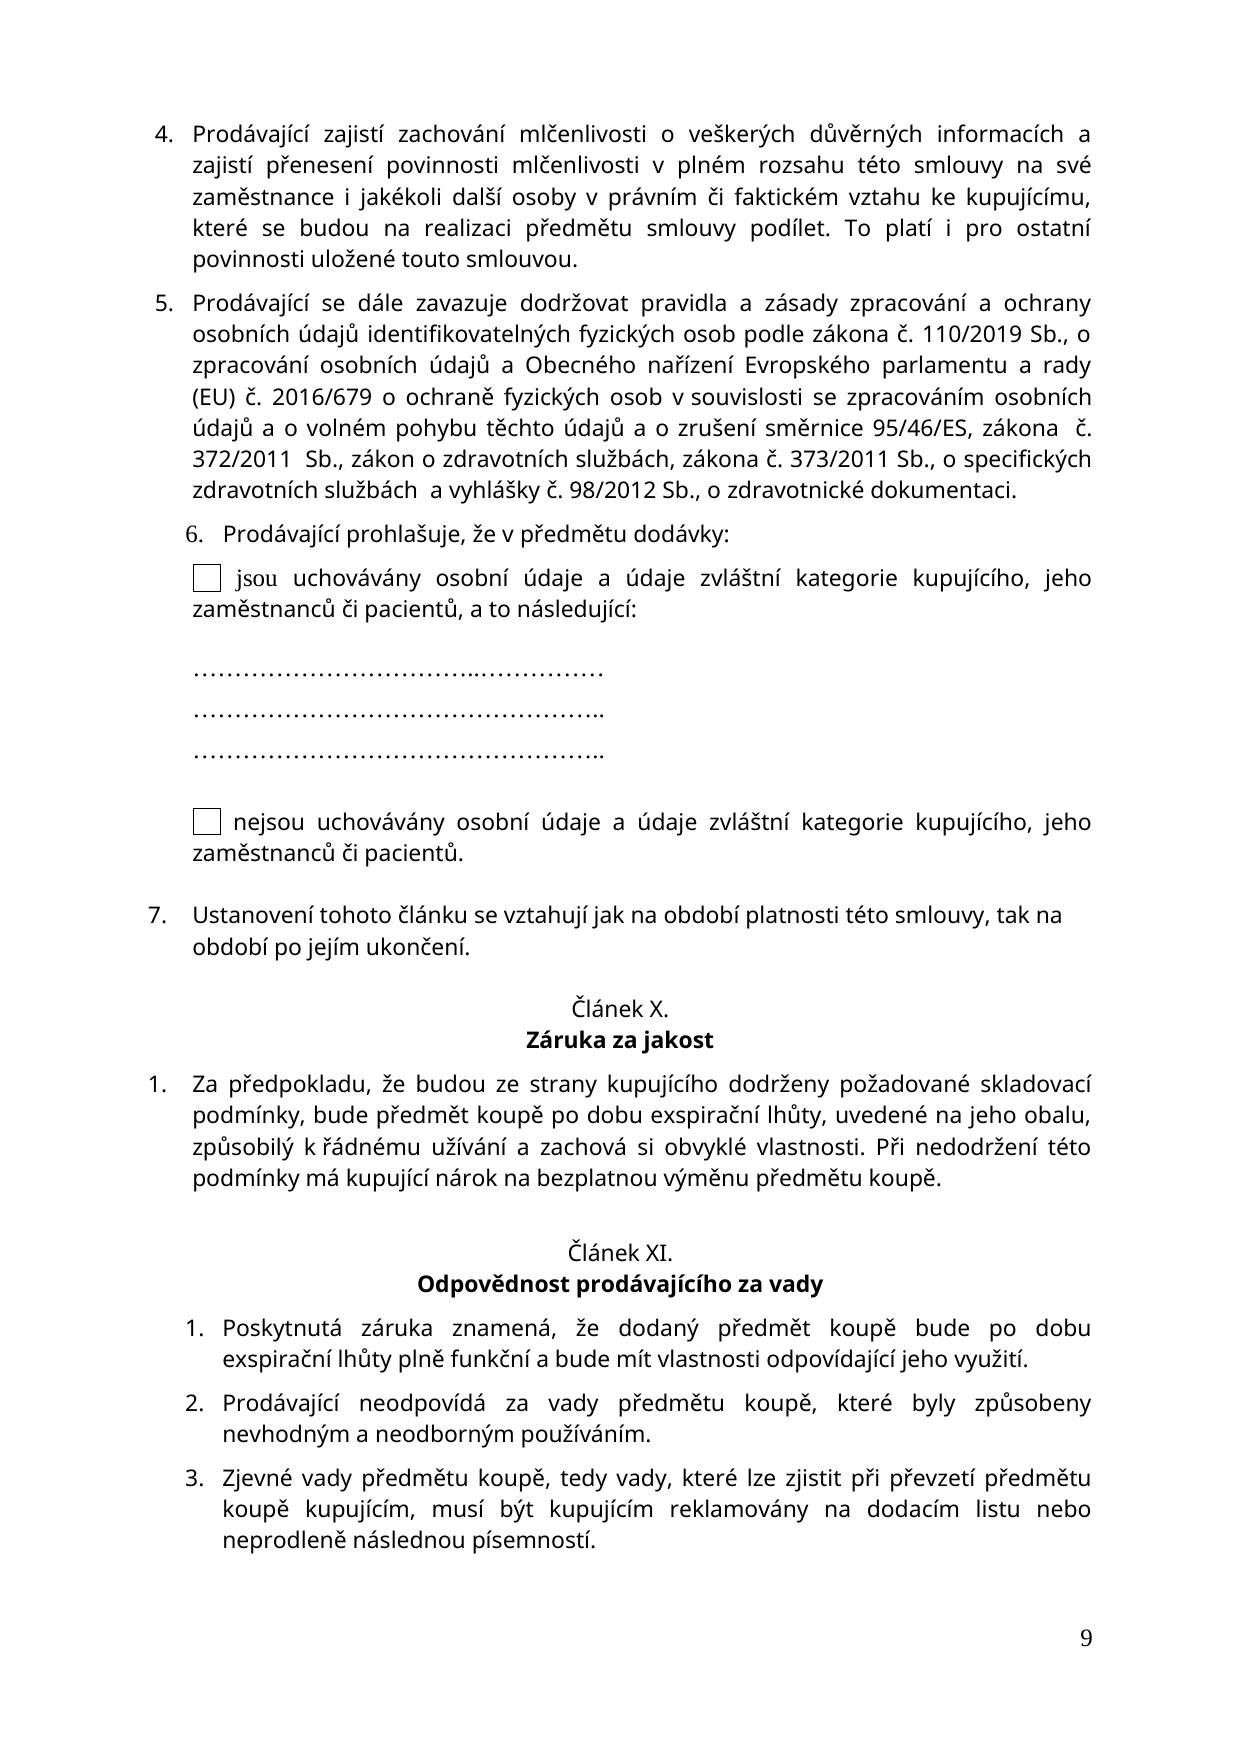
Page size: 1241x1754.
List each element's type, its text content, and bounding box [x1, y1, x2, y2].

text ……………………………..…………… [192, 653, 1092, 682]
list Ustanovení tohoto článku se vztahují jak na období platnosti této smlouvy, tak na období po jejím ukončení. [148, 899, 1092, 962]
list Zjevné vady předmětu koupě, tedy vady, které lze zjistit při převzetí předmětu koupě kupujícím, musí být kupujícím reklamovány na dodacím listu nebo neprodleně následnou písemností. [185, 1462, 1092, 1556]
text Článek X. [148, 993, 1092, 1024]
list Prodávající neodpovídá za vady předmětu koupě, které byly způsobeny nevhodným a neodborným používáním. [185, 1387, 1092, 1449]
text Odpovědnost prodávajícího za vady [148, 1268, 1092, 1299]
text jsou uchovávány osobní údaje a údaje zvláštní kategorie kupujícího, jeho zaměstnanců či pacientů, a to následující: [192, 562, 1092, 624]
list Za předpokladu, že budou ze strany kupujícího dodrženy požadované skladovací podmínky, bude předmět koupě po dobu exspirační lhůty, uvedené na jeho obalu, způsobilý k řádnému užívání a zachová si obvyklé vlastnosti. Při nedodržení této podmínky má kupující nárok na bezplatnou výměnu předmětu koupě. [148, 1068, 1092, 1193]
text ………………………………………….. [192, 694, 1092, 723]
list Poskytnutá záruka znamená, že dodaný předmět koupě bude po dobu exspirační lhůty plně funkční a bude mít vlastnosti odpovídající jeho využití. [185, 1312, 1092, 1374]
text ………………………………………….. [192, 736, 1092, 764]
text Článek XI. [148, 1237, 1092, 1268]
list Prodávající se dále zavazuje dodržovat pravidla a zásady zpracování a ochrany osobních údajů identifikovatelných fyzických osob podle zákona č. 110/2019 Sb., o zpracování osobních údajů a Obecného nařízení Evropského parlamentu a rady (EU) č. 2016/679 o ochraně fyzických osob v souvislosti se zpracováním osobních údajů a o volném pohybu těchto údajů a o zrušení směrnice 95/46/ES, zákona č. 372/2011 Sb., zákon o zdravotních službách, zákona č. 373/2011 Sb., o specifických zdravotních službách a vyhlášky č. 98/2012 Sb., o zdravotnické dokumentaci. [154, 287, 1092, 506]
text nejsou uchovávány osobní údaje a údaje zvláštní kategorie kupujícího, jeho zaměstnanců či pacientů. [192, 806, 1092, 868]
text Záruka za jakost [148, 1024, 1092, 1056]
list Prodávající zajistí zachování mlčenlivosti o veškerých důvěrných informacích a zajistí přenesení povinnosti mlčenlivosti v plném rozsahu této smlouvy na své zaměstnance i jakékoli další osoby v právním či faktickém vztahu ke kupujícímu, které se budou na realizaci předmětu smlouvy podílet. To platí i pro ostatní povinnosti uložené touto smlouvou. [154, 118, 1092, 274]
list Prodávající prohlašuje, že v předmětu dodávky: [185, 518, 1092, 549]
